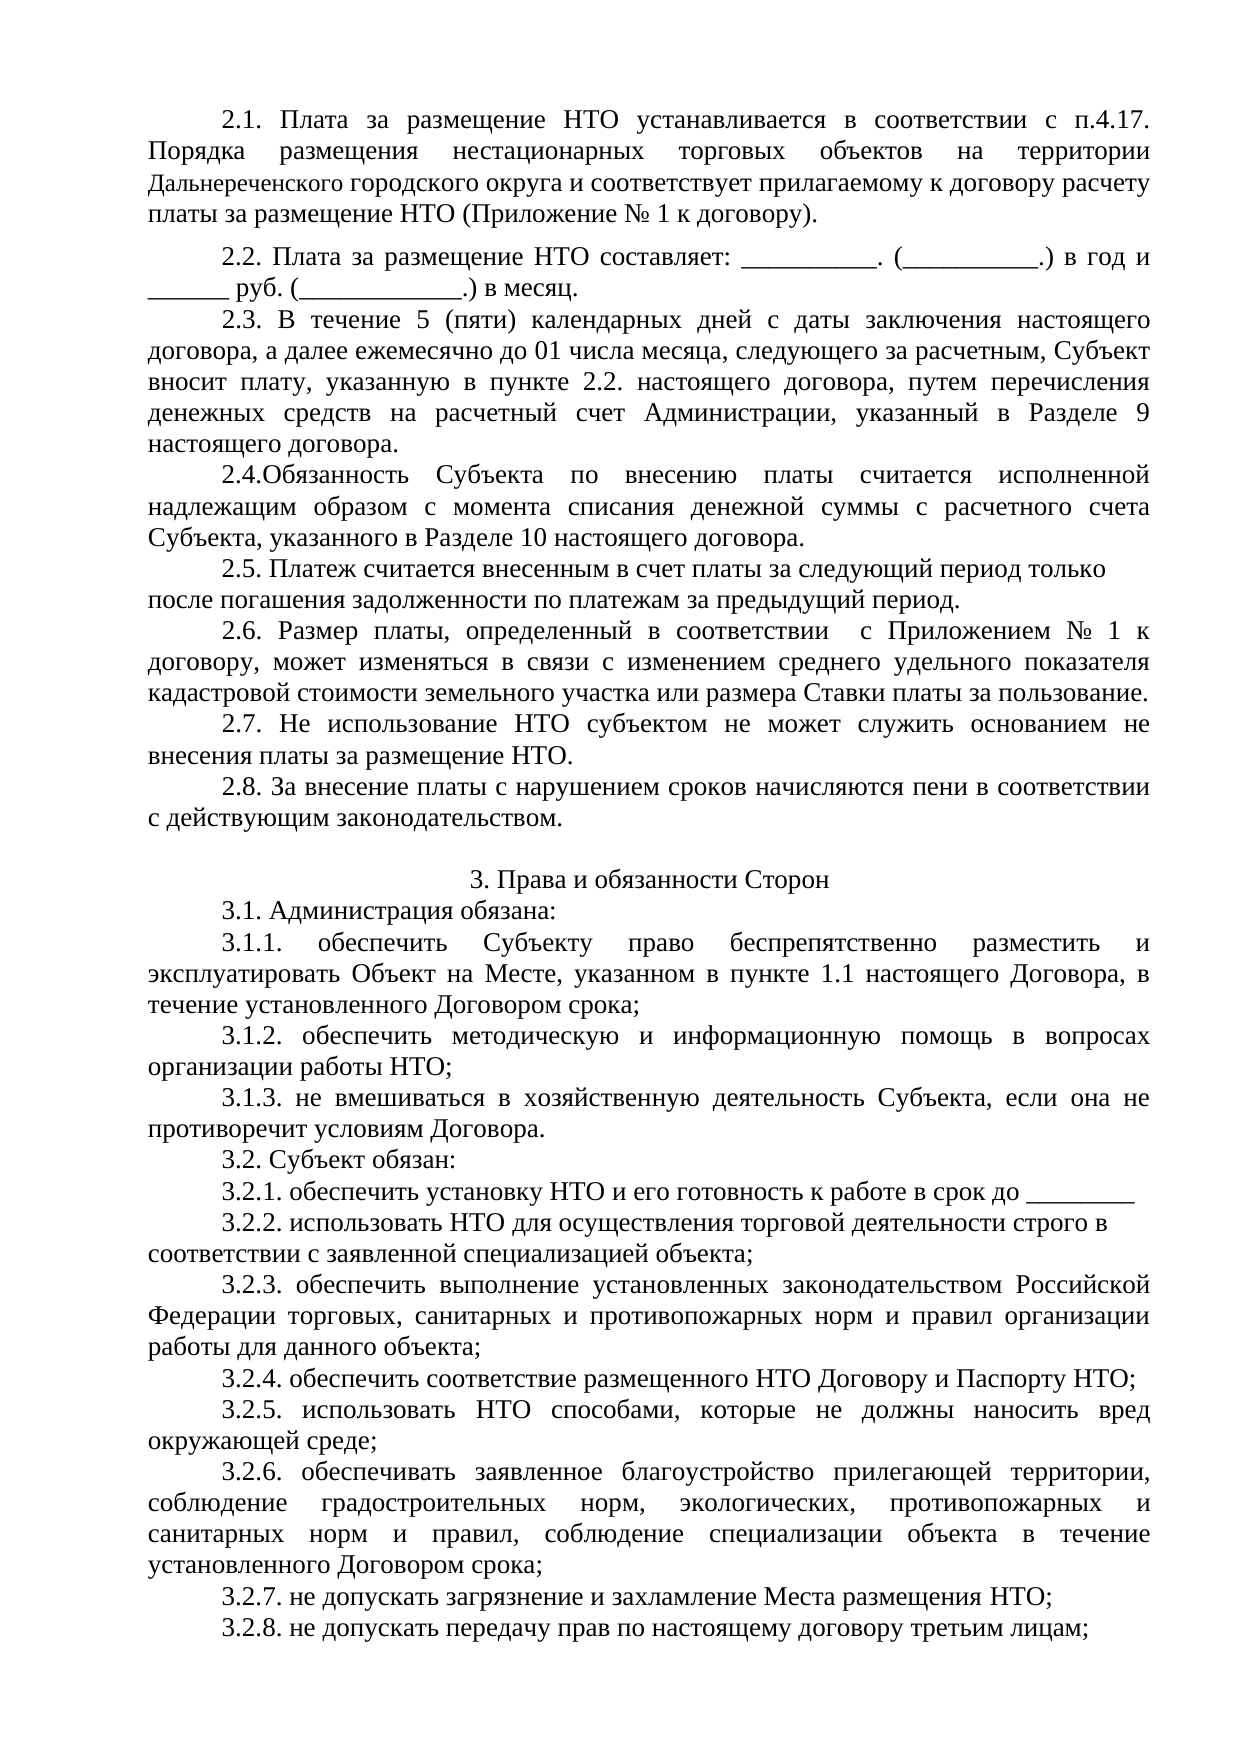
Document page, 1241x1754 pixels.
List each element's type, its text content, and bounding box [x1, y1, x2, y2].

text 3.1. Администрация обязана: [148, 894, 1152, 926]
text 2.7. Не использование НТО субъектом не может служить основанием не внесения платы за размещение НТО. [148, 708, 1152, 770]
text 2.8. За внесение платы с нарушением сроков начисляются пени в соответствии с действующим законодательством. [148, 770, 1152, 832]
text 3.2.8. не допускать передачу прав по настоящему договору третьим лицам; [148, 1611, 1152, 1642]
text 3.2.4. обеспечить соответствие размещенного НТО Договору и Паспорту НТО; [148, 1362, 1152, 1393]
text 3.1.2. обеспечить методическую и информационную помощь в вопросах организации работы НТО; [148, 1019, 1152, 1081]
text 3.2.1. обеспечить установку НТО и его готовность к работе в срок до ________ 3.2.2. использовать НТО для осуществления торговой деятельности строго в соответствии с заявленной специализацией объекта; [148, 1175, 1152, 1268]
text 3.2.6. обеспечивать заявленное благоустройство прилегающей территории, соблюдение градостроительных норм, экологических, противопожарных и санитарных норм и правил, соблюдение специализации объекта в течение установленного Договором срока; [148, 1455, 1152, 1580]
text 3.2.3. обеспечить выполнение установленных законодательством Российской Федерации торговых, санитарных и противопожарных норм и правил организации работы для данного объекта; [148, 1268, 1152, 1362]
text 3.1.1. обеспечить Субъекту право беспрепятственно разместить и эксплуатировать Объект на Месте, указанном в пункте 1.1 настоящего Договора, в течение установленного Договором срока; [148, 926, 1152, 1019]
text 3.2.5. использовать НТО способами, которые не должны наносить вред окружающей среде; [148, 1393, 1152, 1455]
text 2.5. Платеж считается внесенным в счет платы за следующий период только после погашения задолженности по платежам за предыдущий период. [148, 552, 1152, 614]
text 3. Права и обязанности Сторон [148, 863, 1152, 894]
text 2.1. Плата за размещение НТО устанавливается в соответствии с п.4.17. Порядка размещения нестационарных торговых объектов на территории Дальнереченского городского округа и соответствует прилагаемому к договору расчету платы за размещение НТО (Приложение № 1 к договору). [148, 103, 1152, 228]
text 2.3. В течение 5 (пяти) календарных дней с даты заключения настоящего договора, а далее ежемесячно до 01 числа месяца, следующего за расчетным, Субъект вносит плату, указанную в пункте 2.2. настоящего договора, путем перечисления денежных средств на расчетный счет Администрации, указанный в Разделе 9 настоящего договора. [148, 303, 1152, 458]
text 2.4.Обязанность Субъекта по внесению платы считается исполненной надлежащим образом с момента списания денежной суммы с расчетного счета Субъекта, указанного в Разделе 10 настоящего договора. [148, 458, 1152, 552]
text 3.2.7. не допускать загрязнение и захламление Места размещения НТО; [148, 1580, 1152, 1611]
text 3.2. Субъект обязан: [148, 1144, 1152, 1175]
text 2.2. Плата за размещение НТО составляет: __________. (__________.) в год и ______ руб. (____________.) в месяц. [148, 240, 1152, 303]
text 3.1.3. не вмешиваться в хозяйственную деятельность Субъекта, если она не противоречит условиям Договора. [148, 1081, 1152, 1144]
text 2.6. Размер платы, определенный в соответствии с Приложением № 1 к договору, может изменяться в связи с изменением среднего удельного показателя кадастровой стоимости земельного участка или размера Ставки платы за пользование. [148, 614, 1152, 708]
